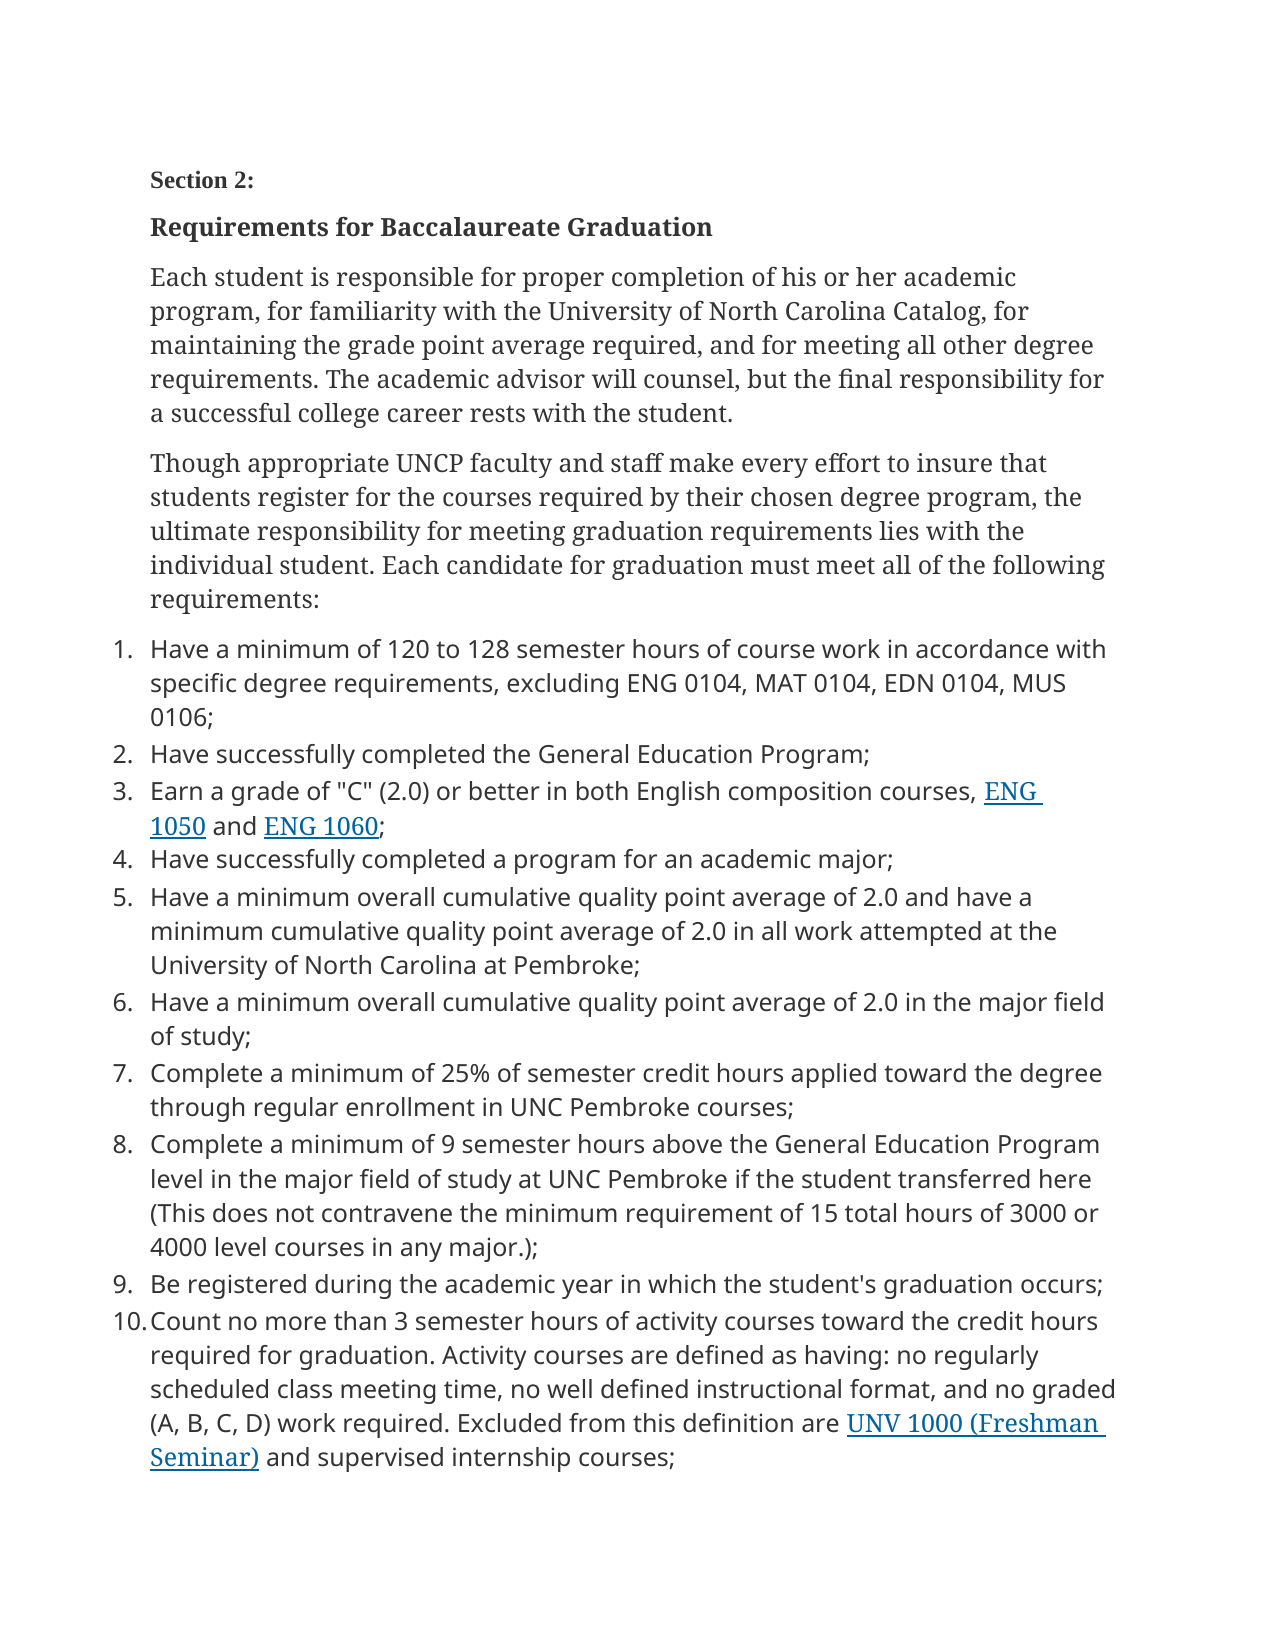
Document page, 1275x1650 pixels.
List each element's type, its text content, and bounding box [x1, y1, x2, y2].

list Have successfully completed the General Education Program; [112, 737, 1125, 771]
text Each student is responsible for proper completion of his or her academic program, for familiarity with the University of North Carolina Catalog, for maintaining the grade point average required, and for meeting all other degree requirements. The academic advisor will counsel, but the final responsibility for a successful college career rests with the student. [150, 260, 1125, 430]
list Have a minimum of 120 to 128 semester hours of course work in accordance with specific degree requirements, excluding ENG 0104, MAT 0104, EDN 0104, MUS 0106; [112, 632, 1125, 734]
list Complete a minimum of 25% of semester credit hours applied toward the degree through regular enrollment in UNC Pembroke courses; [112, 1056, 1125, 1124]
text Though appropriate UNCP faculty and staff make every effort to insure that students register for the courses required by their chosen degree program, the ultimate responsibility for meeting graduation requirements lies with the individual student. Each candidate for graduation must meet all of the following requirements: [150, 446, 1125, 616]
list Have successfully completed a program for an academic major; [112, 842, 1125, 876]
list Be registered during the academic year in which the student's graduation occurs; [112, 1267, 1125, 1301]
list Have a minimum overall cumulative quality point average of 2.0 in the major field of study; [112, 985, 1125, 1053]
list Complete a minimum of 9 semester hours above the General Education Program level in the major field of study at UNC Pembroke if the student transferred here (This does not contravene the minimum requirement of 15 total hours of 3000 or 4000 level courses in any major.); [112, 1127, 1125, 1263]
text Section 2: [150, 166, 1125, 194]
list Count no more than 3 semester hours of activity courses toward the credit hours required for graduation. Activity courses are defined as having: no regularly scheduled class meeting time, no well defined instructional format, and no graded (A, B, C, D) work required. Excluded from this definition are UNV 1000 (Freshman Seminar) and supervised internship courses; [112, 1304, 1125, 1474]
list Have a minimum overall cumulative quality point average of 2.0 and have a minimum cumulative quality point average of 2.0 in all work attempted at the University of North Carolina at Pembroke; [112, 879, 1125, 982]
list Earn a grade of "C" (2.0) or better in both English composition courses, ENG 1050 and ENG 1060; [112, 774, 1125, 842]
text Requirements for Baccalaureate Graduation [150, 210, 1125, 244]
